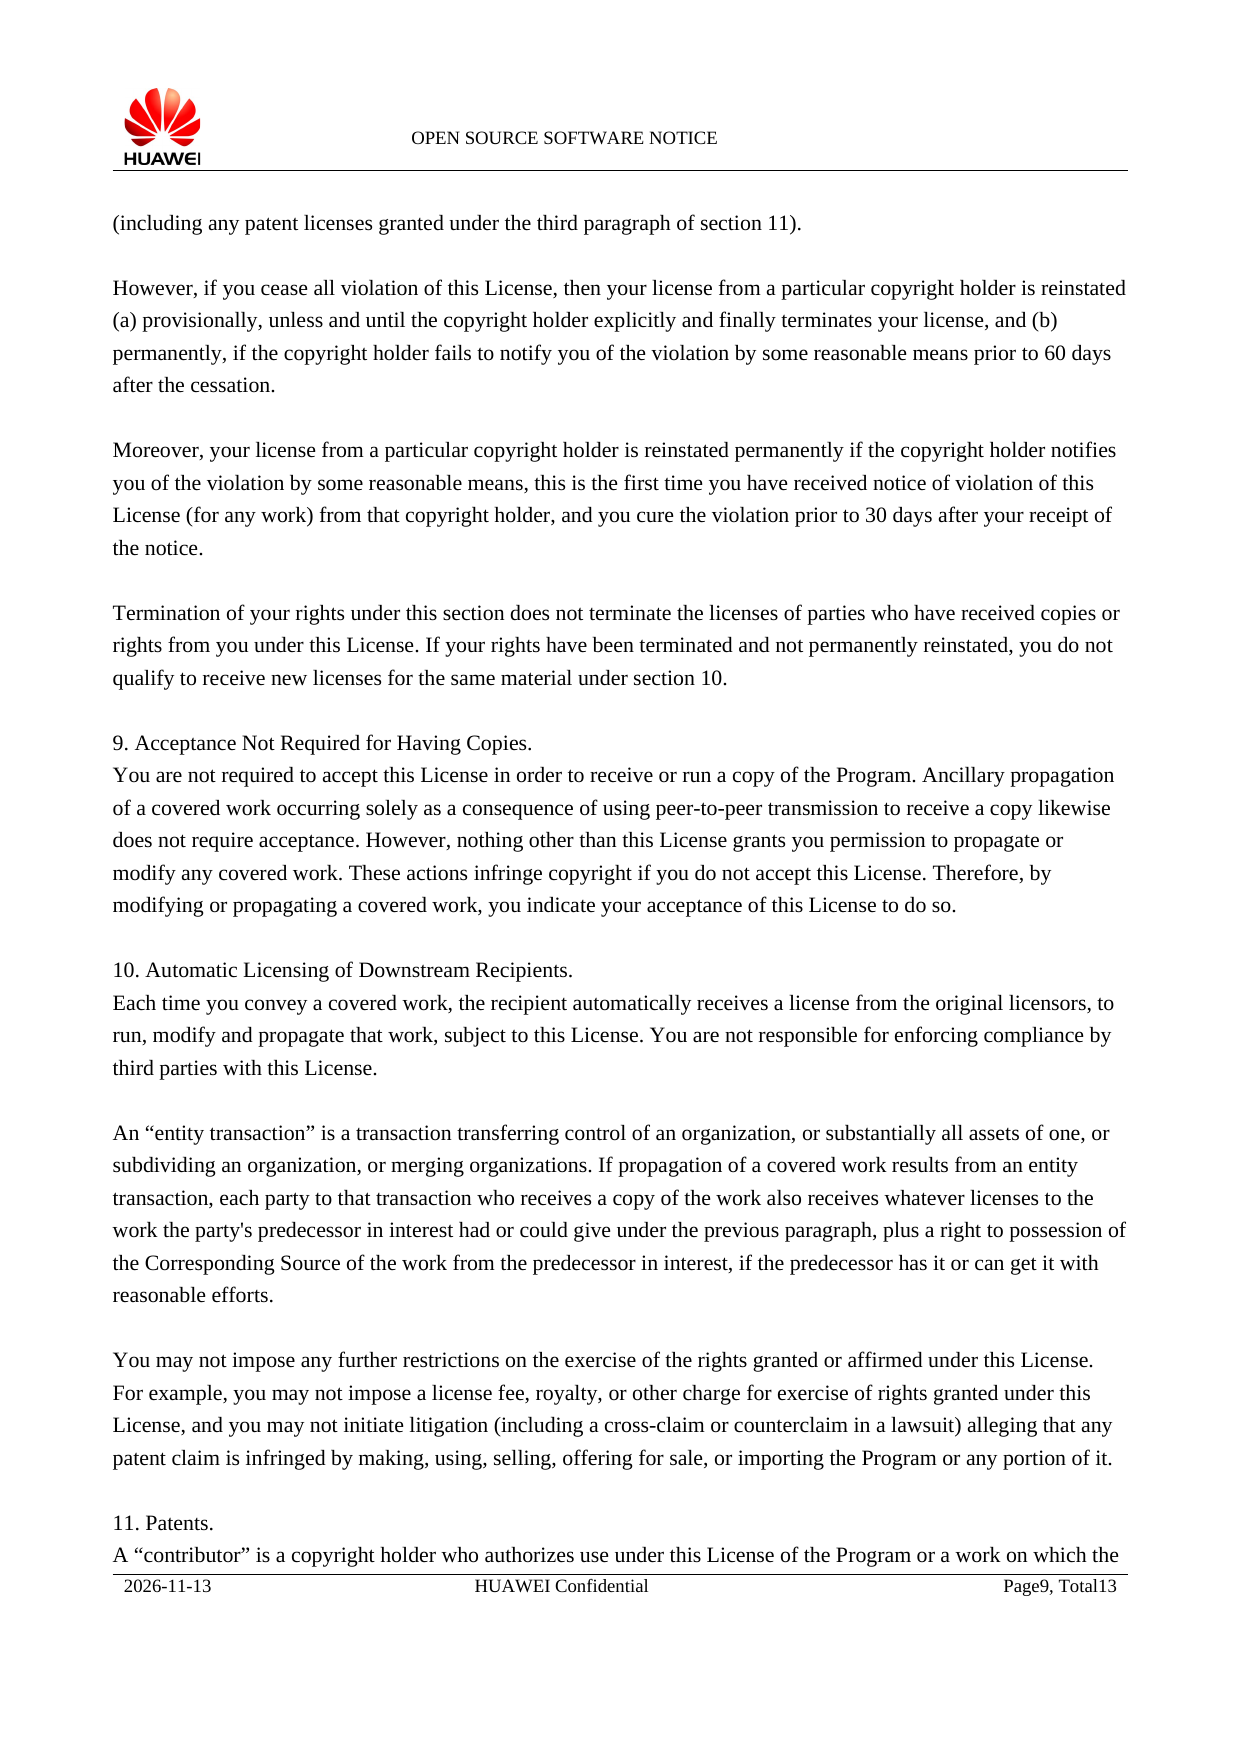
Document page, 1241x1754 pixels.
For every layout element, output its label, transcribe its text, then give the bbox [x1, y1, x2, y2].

picture [124, 88, 201, 165]
